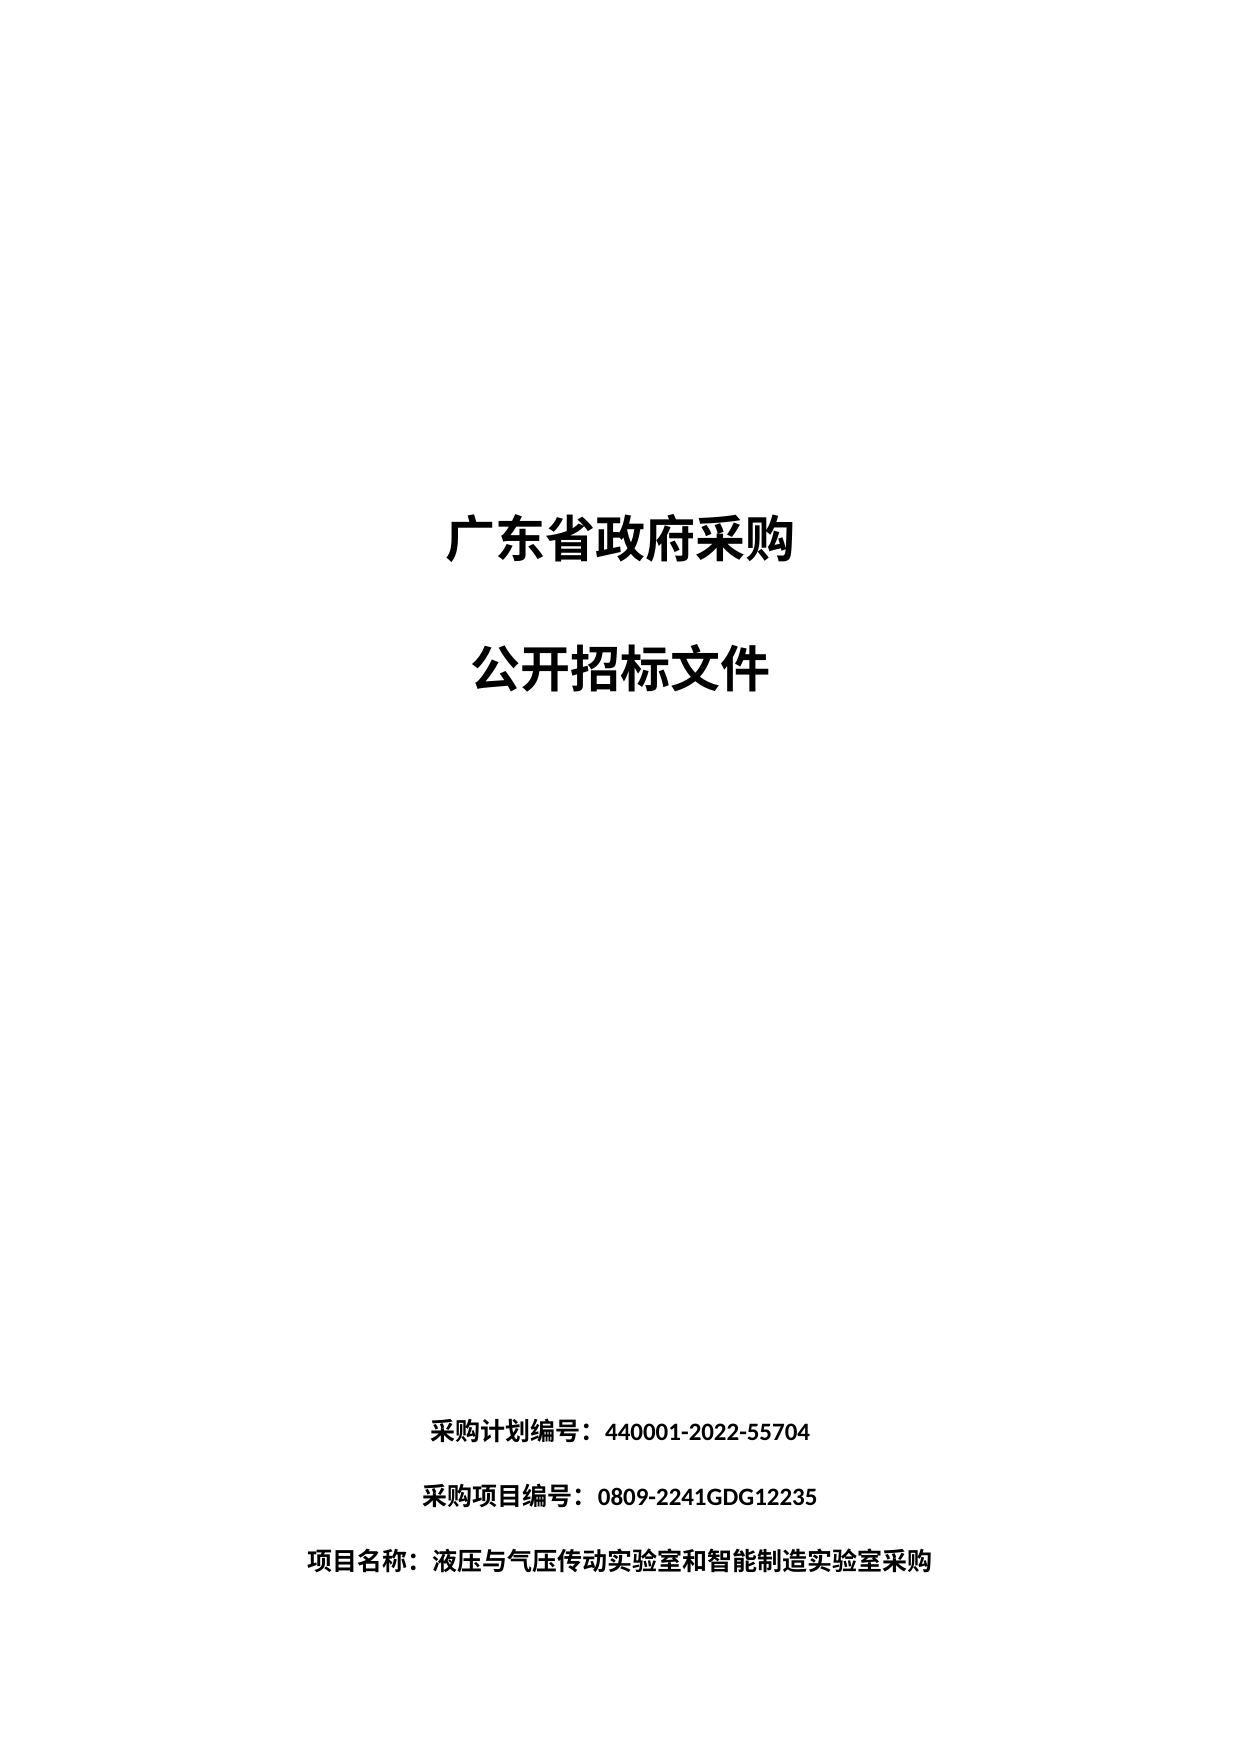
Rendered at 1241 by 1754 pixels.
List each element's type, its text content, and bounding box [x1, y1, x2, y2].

text 采购项目编号：0809-2241GDG12235 [187, 1462, 1053, 1527]
text 广东省政府采购 [187, 487, 1053, 584]
text 采购计划编号：440001-2022-55704 [187, 1397, 1053, 1462]
text 项目名称：液压与气压传动实验室和智能制造实验室采购 [187, 1527, 1053, 1592]
text 公开招标文件 [187, 617, 1053, 1397]
